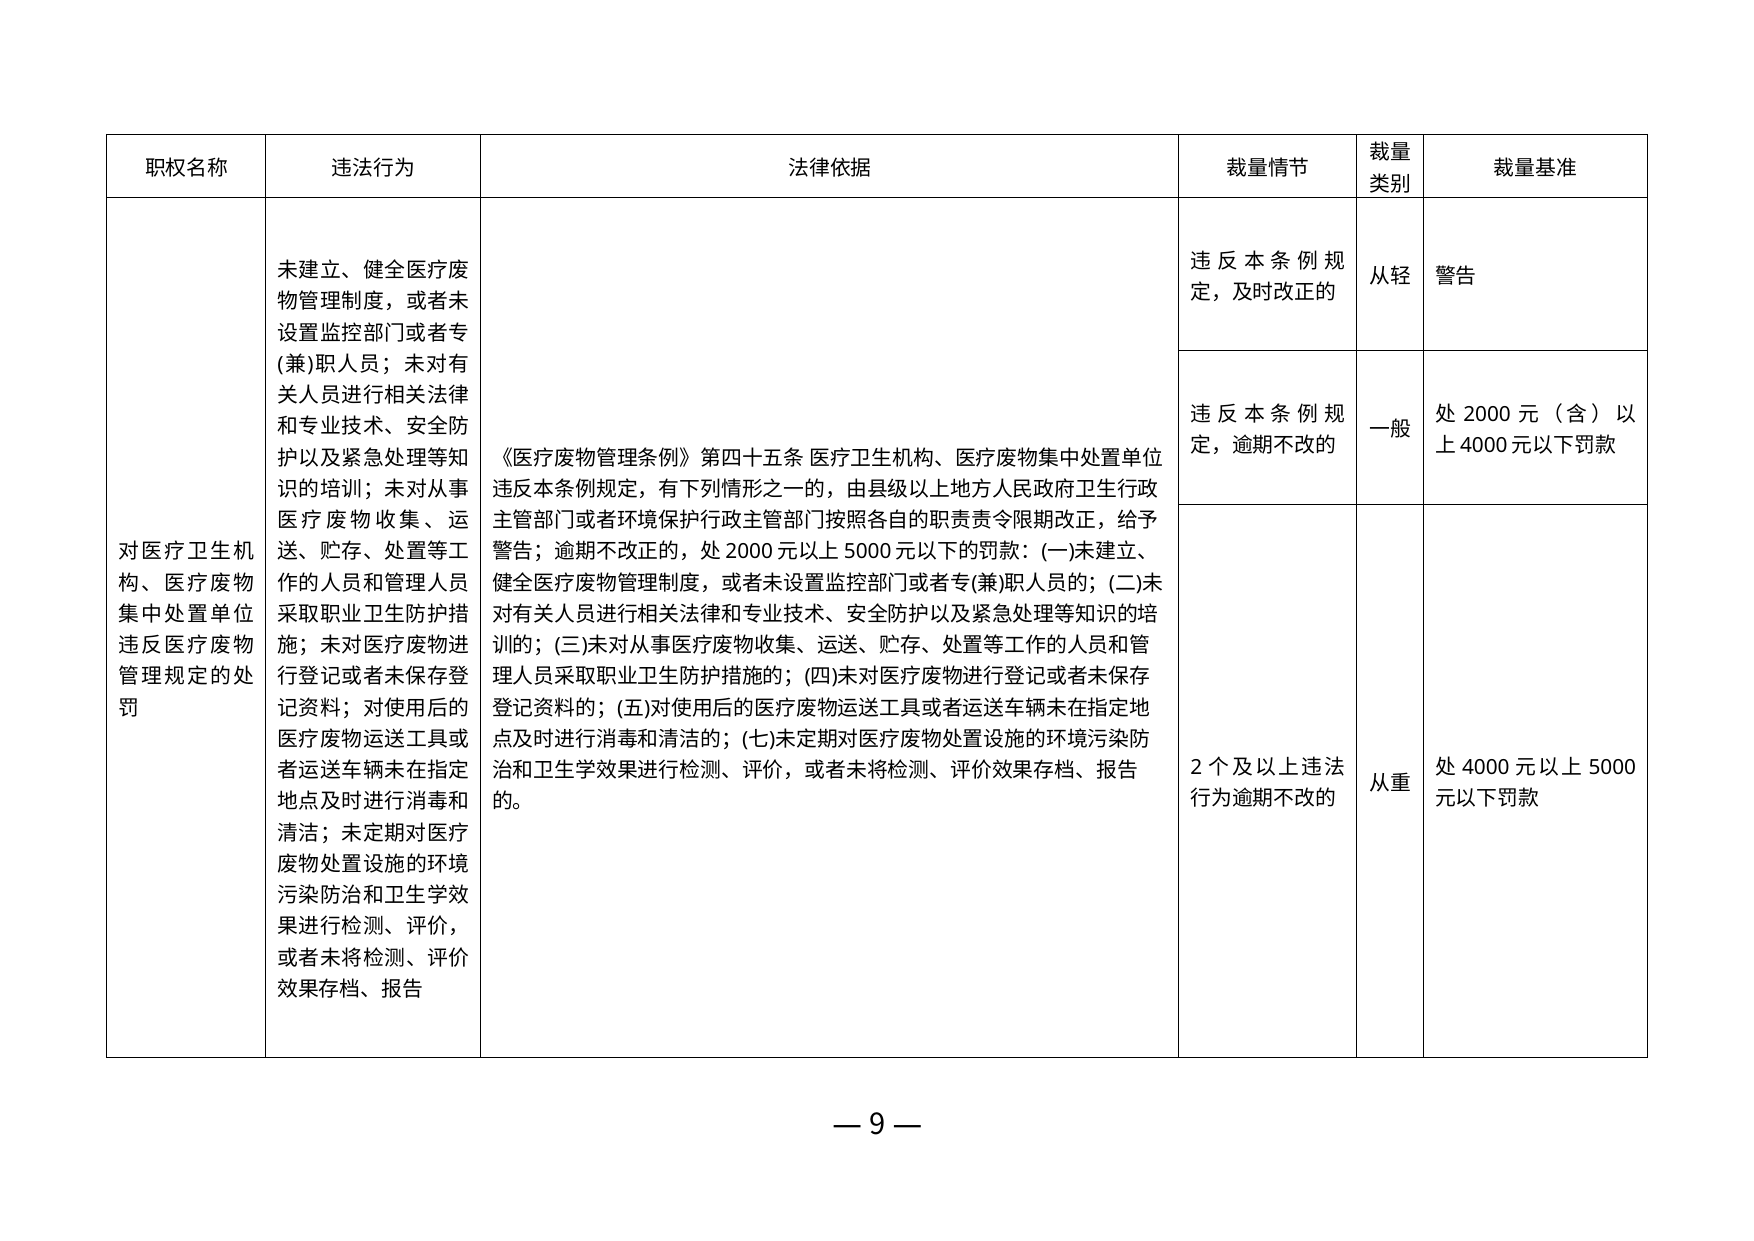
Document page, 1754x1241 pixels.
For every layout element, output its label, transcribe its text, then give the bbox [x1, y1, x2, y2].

table_header 法律依据 [481, 135, 1178, 197]
table_cell 《医疗废物管理条例》第四十五条 医疗卫生机构、医疗废物集中处置单位违反本条例规定，有下列情形之一的，由县级以上地方人民政府卫生行政主管部门或者环境保护行政主管部门按照各自的职责责令限期改正，给予警告；逾期不改正的，处2000元以上5000元以下的罚款：(一)未建立、健全医疗废物管理制度，或者未设置监控部门或者专(兼)职人员的；(二)未对有关人员进行相关法律和专业技术、安全防护以及紧急处理等知识的培训的；(三)未对从事医疗废物收集、运送、贮存、处置等工作的人员和管理人员采取职业卫生防护措施的；(四)未对医疗废物进行登记或者未保存登记资料的；(五)对使用后的医疗废物运送工具或者运送车辆未在指定地点及时进行消毒和清洁的；(七)未定期对医疗废物处置设施的环境污染防治和卫生学效果进行检测、评价，或者未将检测、评价效果存档、报告的。 [481, 198, 1178, 1057]
table_cell 从轻 [1357, 198, 1423, 350]
table_header 职权名称 [107, 135, 265, 197]
table_cell 从重 [1357, 505, 1423, 1057]
table_cell 一般 [1357, 351, 1423, 503]
table_cell 违反本条例规定，及时改正的 [1179, 198, 1356, 350]
table_cell 未建立、健全医疗废物管理制度，或者未设置监控部门或者专(兼)职人员；未对有关人员进行相关法律和专业技术、安全防护以及紧急处理等知识的培训；未对从事医疗废物收集、运送、贮存、处置等工作的人员和管理人员采取职业卫生防护措施；未对医疗废物进行登记或者未保存登记资料；对使用后的医疗废物运送工具或者运送车辆未在指定地点及时进行消毒和清洁；未定期对医疗废物处置设施的环境污染防治和卫生学效果进行检测、评价，或者未将检测、评价效果存档、报告 [266, 198, 480, 1057]
table_header 裁量情节 [1179, 135, 1356, 197]
table_cell 2个及以上违法行为逾期不改的 [1179, 505, 1356, 1057]
table_header 违法行为 [266, 135, 480, 197]
table_header 裁量类别 [1357, 135, 1423, 197]
table_cell 对医疗卫生机构、医疗废物集中处置单位违反医疗废物管理规定的处罚 [107, 198, 265, 1057]
table_cell 警告 [1424, 198, 1647, 350]
table_cell 处2000元（含）以上4000元以下罚款 [1424, 351, 1647, 503]
table_cell 处4000元以上5000元以下罚款 [1424, 505, 1647, 1057]
table_header 裁量基准 [1424, 135, 1647, 197]
table_cell 违反本条例规定，逾期不改的 [1179, 351, 1356, 503]
